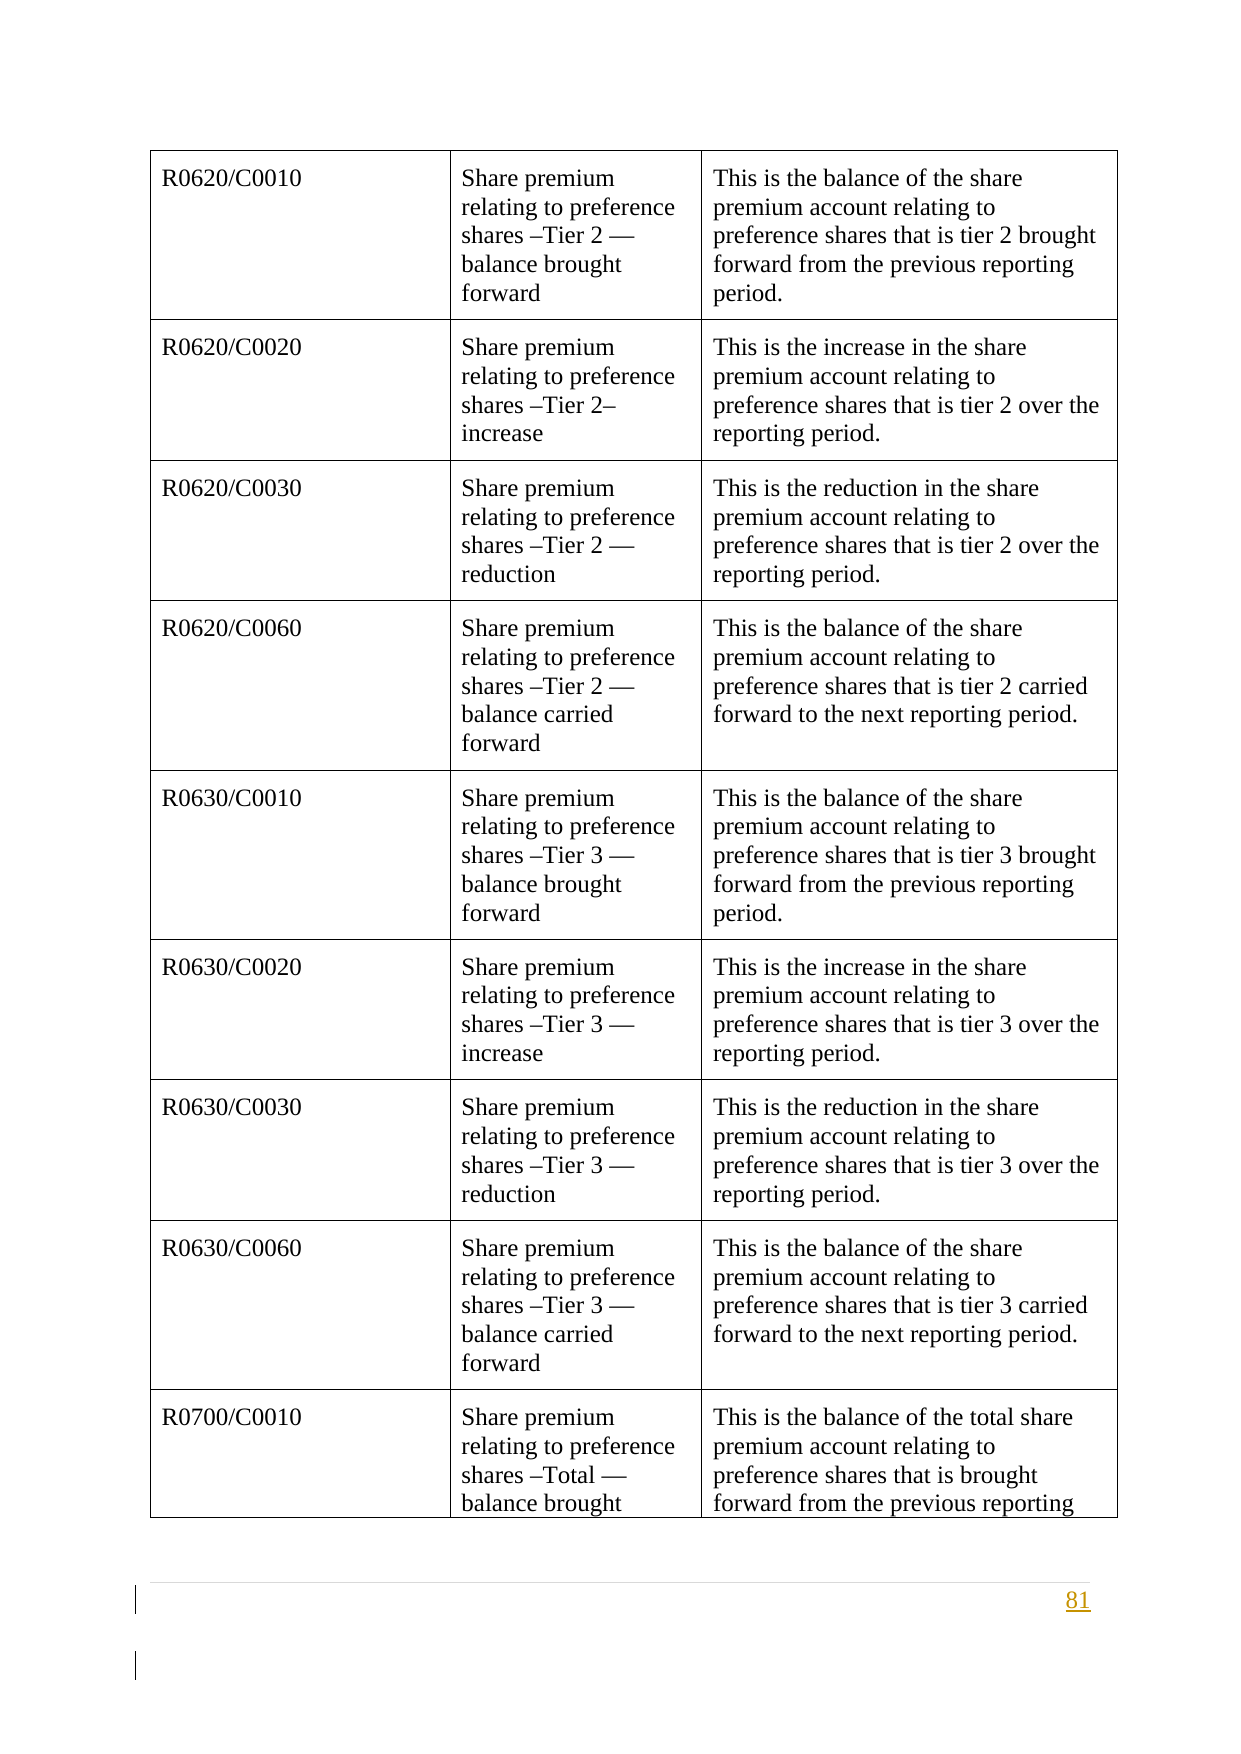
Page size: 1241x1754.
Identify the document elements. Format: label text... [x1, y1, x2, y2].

table_cell This is the reduction in the share premium account relating to preference shares that is tier 3 over the reporting period. [702, 1080, 1117, 1220]
table_cell R0620/C0020 [151, 320, 450, 460]
table_cell R0630/C0010 [151, 771, 450, 939]
table_cell Share premium relating to preference shares –Tier 2 — balance carried forward [451, 601, 701, 769]
table_cell R0630/C0020 [151, 940, 450, 1079]
table_cell This is the reduction in the share premium account relating to preference shares that is tier 2 over the reporting period. [702, 461, 1117, 600]
table_cell Share premium relating to preference shares –Tier 2 — reduction [451, 461, 701, 600]
table_cell Share premium relating to preference shares –Tier 3 — reduction [451, 1080, 701, 1220]
table_cell R0620/C0010 [151, 151, 450, 319]
table_cell This is the balance of the share premium account relating to preference shares that is tier 2 carried forward to the next reporting period. [702, 601, 1117, 769]
table_cell This is the increase in the share premium account relating to preference shares that is tier 2 over the reporting period. [702, 320, 1117, 460]
table_cell This is the balance of the share premium account relating to preference shares that is tier 3 brought forward from the previous reporting period. [702, 771, 1117, 939]
table_cell R0630/C0060 [151, 1221, 450, 1389]
table_cell This is the increase in the share premium account relating to preference shares that is tier 3 over the reporting period. [702, 940, 1117, 1079]
table_cell Share premium relating to preference shares –Tier 3 — increase [451, 940, 701, 1079]
table_cell R0700/C0010 [151, 1390, 450, 1517]
table_cell Share premium relating to preference shares –Tier 2– increase [451, 320, 701, 460]
table_cell This is the balance of the share premium account relating to preference shares that is tier 2 brought forward from the previous reporting period. [702, 151, 1117, 319]
table_cell This is the balance of the share premium account relating to preference shares that is tier 3 carried forward to the next reporting period. [702, 1221, 1117, 1389]
table_cell R0620/C0030 [151, 461, 450, 600]
table_cell Share premium relating to preference shares –Tier 2 — balance brought forward [451, 151, 701, 319]
table_cell R0620/C0060 [151, 601, 450, 769]
table_cell R0630/C0030 [151, 1080, 450, 1220]
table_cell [702, 1390, 1117, 1517]
table_cell Share premium relating to preference shares –Tier 3 — balance carried forward [451, 1221, 701, 1389]
table_cell Share premium relating to preference shares –Tier 3 — balance brought forward [451, 771, 701, 939]
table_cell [451, 1390, 701, 1517]
